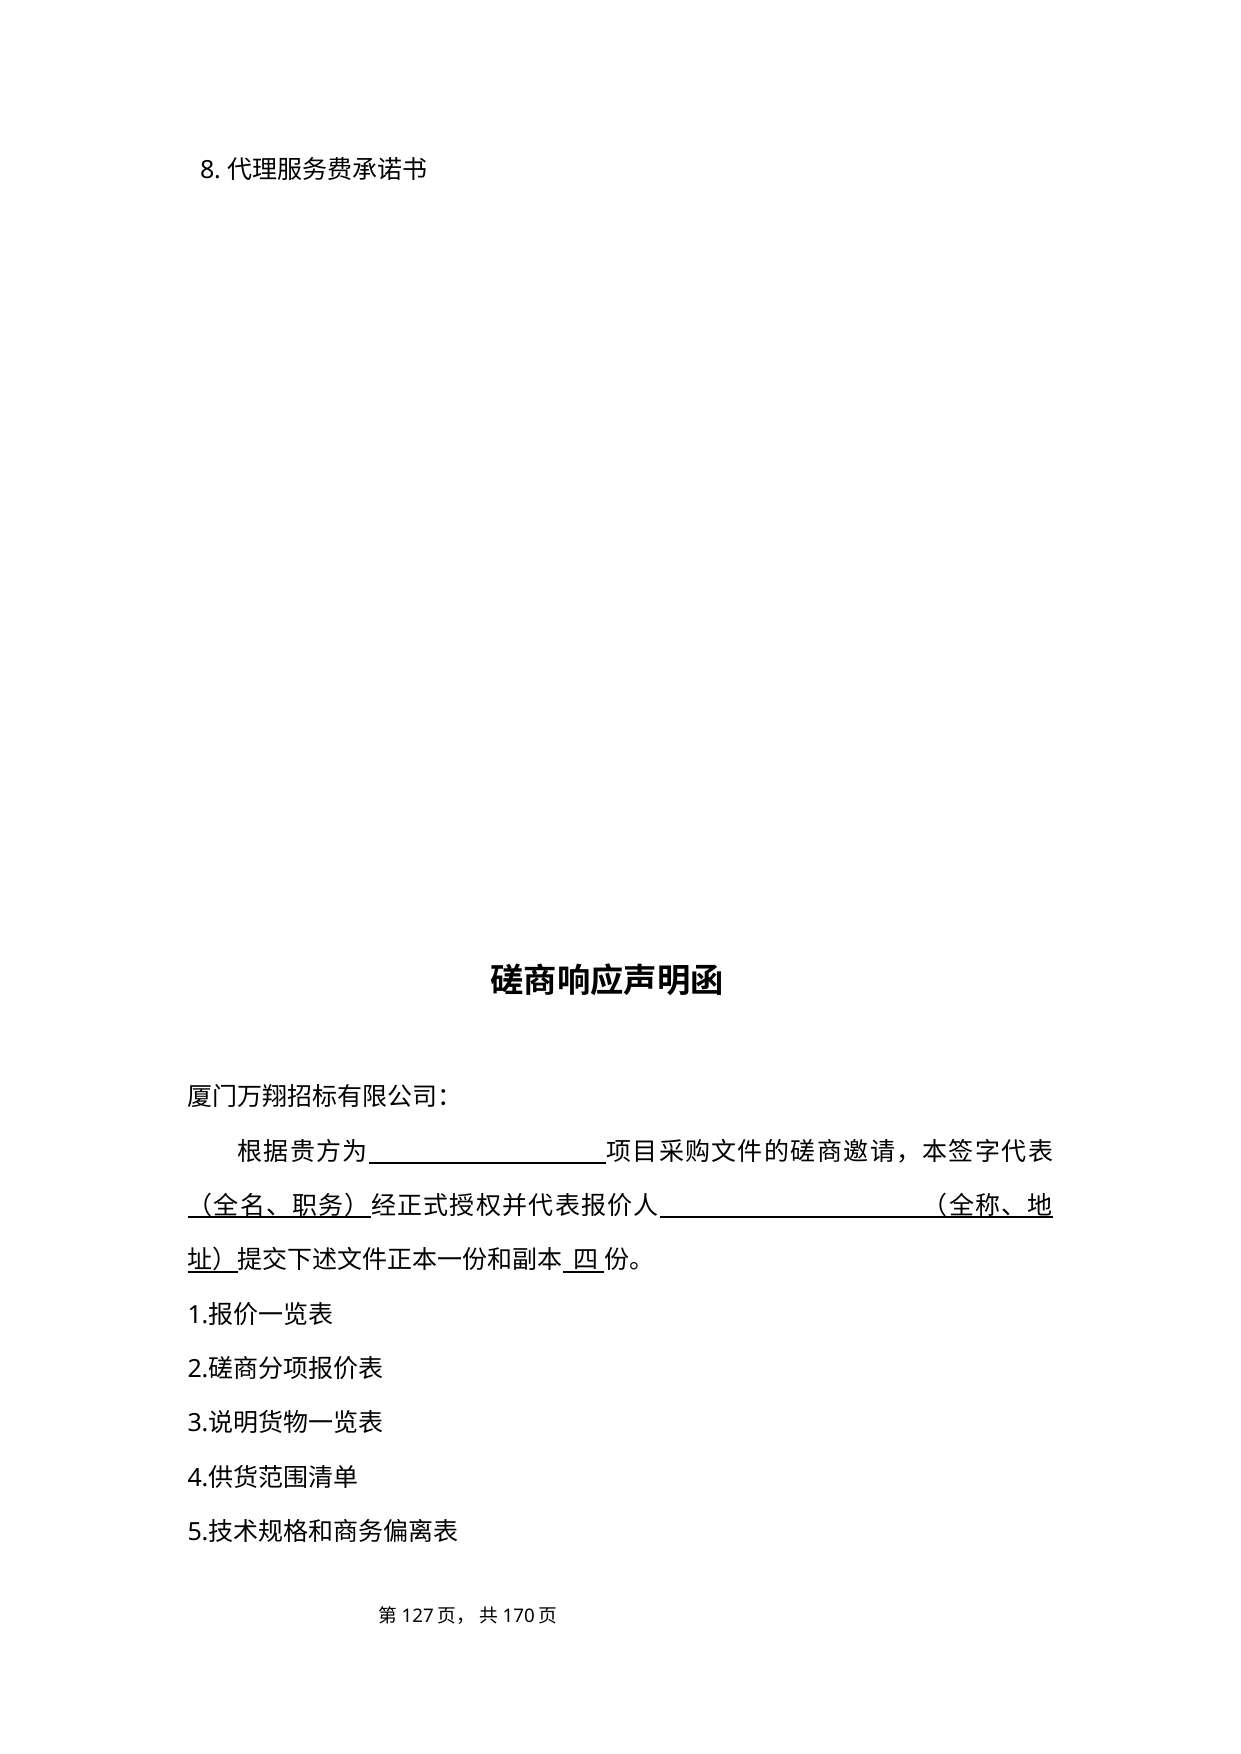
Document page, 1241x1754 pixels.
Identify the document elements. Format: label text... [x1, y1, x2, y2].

text 8. 代理服务费承诺书 [187, 150, 1053, 186]
text 3.说明货物一览表 [187, 1403, 1053, 1439]
text 4.供货范围清单 [187, 1457, 1053, 1493]
text 厦门万翔招标有限公司： [187, 1077, 1053, 1113]
text 磋商响应声明函 [187, 953, 1053, 1002]
text 5.技术规格和商务偏离表 [187, 1512, 1053, 1548]
text 根据贵方为 项目采购文件的磋商邀请，本签字代表 （全名、职务）经正式授权并代表报价人 （全称、地址）提交下述文件正本一份和副本 四 份。 [187, 1131, 1053, 1276]
text 2.磋商分项报价表 [187, 1348, 1053, 1385]
text 1.报价一览表 [187, 1294, 1053, 1330]
